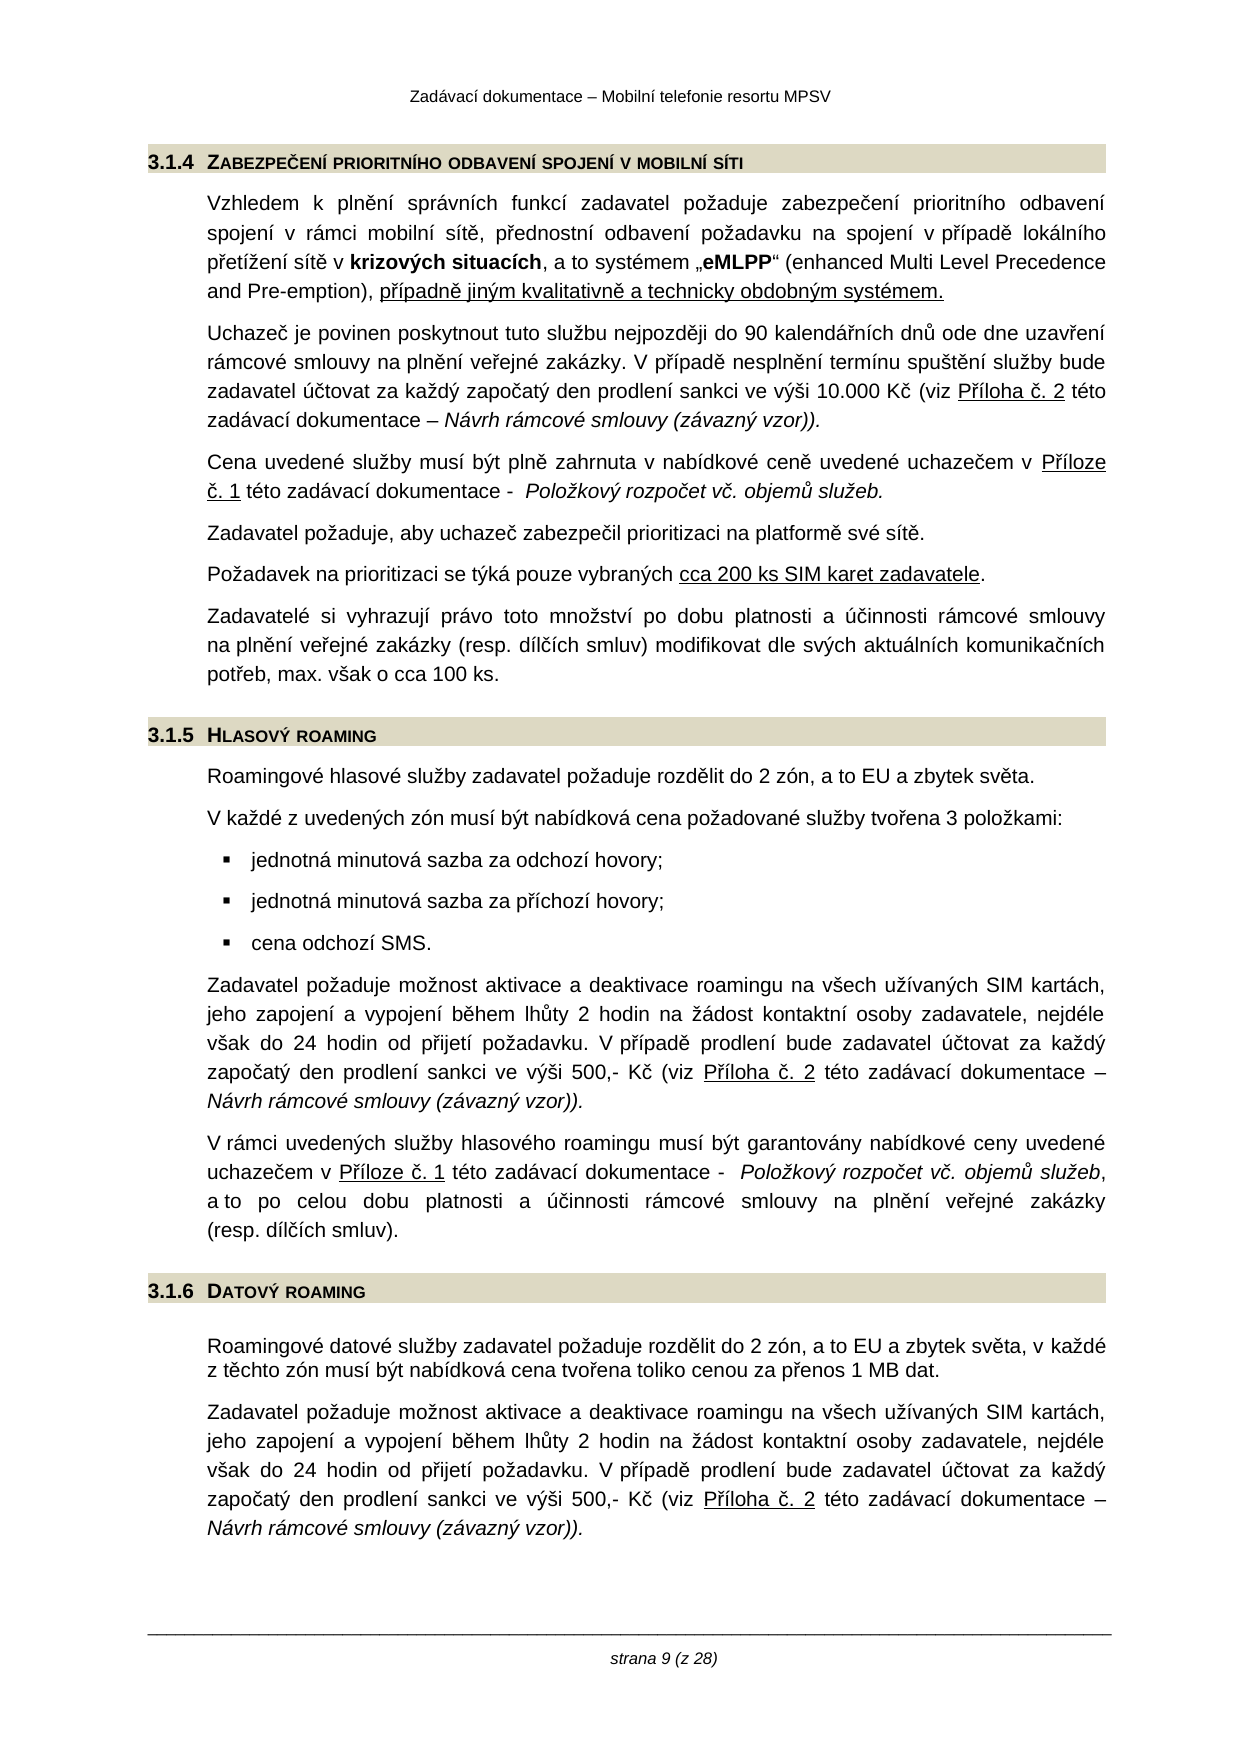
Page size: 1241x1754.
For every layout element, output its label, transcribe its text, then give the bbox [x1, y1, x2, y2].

text Zadavatel požaduje, aby uchazeč zabezpečil prioritizaci na platformě své sítě. [207, 515, 1106, 544]
text Vzhledem k plnění správních funkcí zadavatel požaduje zabezpečení prioritního odbavení spojení v rámci mobilní sítě, přednostní odbavení požadavku na spojení v případě lokálního přetížení sítě v krizových situacích, a to systémem „eMLPP“ (enhanced Multi Level Precedence and Pre-emption), případně jiným kvalitativně a technicky obdobným systémem. [207, 186, 1106, 303]
text Zadavatel požaduje možnost aktivace a deaktivace roamingu na všech užívaných SIM kartách, jeho zapojení a vypojení během lhůty 2 hodin na žádost kontaktní osoby zadavatele, nejdéle však do 24 hodin od přijetí požadavku. V případě prodlení bude zadavatel účtovat za každý započatý den prodlení sankci ve výši 500,- Kč (viz Příloha č. 2 této zadávací dokumentace – Návrh rámcové smlouvy (závazný vzor)). [207, 1394, 1106, 1540]
list jednotná minutová sazba za odchozí hovory; [222, 842, 1106, 871]
text Roamingové hlasové služby zadavatel požaduje rozdělit do 2 zón, a to EU a zbytek světa. [207, 759, 1106, 788]
subtitle Hlasový roaming [148, 717, 1106, 746]
subtitle Datový roaming [148, 1273, 1106, 1303]
list jednotná minutová sazba za příchozí hovory; [222, 884, 1106, 913]
text Cena uvedené služby musí být plně zahrnuta v nabídkové ceně uvedené uchazečem v Příloze č. 1 této zadávací dokumentace - Položkový rozpočet vč. objemů služeb. [207, 444, 1106, 503]
text Uchazeč je povinen poskytnout tuto službu nejpozději do 90 kalendářních dnů ode dne uzavření rámcové smlouvy na plnění veřejné zakázky. V případě nesplnění termínu spuštění služby bude zadavatel účtovat za každý započatý den prodlení sankci ve výši 10.000 Kč (viz Příloha č. 2 této zadávací dokumentace – Návrh rámcové smlouvy (závazný vzor)). [207, 315, 1106, 432]
text Zadavatelé si vyhrazují právo toto množství po dobu platnosti a účinnosti rámcové smlouvy na plnění veřejné zakázky (resp. dílčích smluv) modifikovat dle svých aktuálních komunikačních potřeb, max. však o cca 100 ks. [207, 598, 1106, 686]
text V každé z uvedených zón musí být nabídková cena požadované služby tvořena 3 položkami: [207, 801, 1106, 830]
text Požadavek na prioritizaci se týká pouze vybraných cca 200 ks SIM karet zadavatele. [207, 557, 1106, 586]
subtitle Zabezpečení prioritního odbavení spojení v mobilní síti [148, 144, 1106, 173]
subtitle Roamingové datové služby zadavatel požaduje rozdělit do 2 zón, a to EU a zbytek světa, v každé z těchto zón musí být nabídková cena tvořena toliko cenou za přenos 1 MB dat. [207, 1334, 1106, 1382]
list cena odchozí SMS. [222, 926, 1106, 955]
text V rámci uvedených služby hlasového roamingu musí být garantovány nabídkové ceny uvedené uchazečem v Příloze č. 1 této zadávací dokumentace - Položkový rozpočet vč. objemů služeb, a to po celou dobu platnosti a účinnosti rámcové smlouvy na plnění veřejné zakázky (resp. dílčích smluv). [207, 1126, 1106, 1242]
text Zadavatel požaduje možnost aktivace a deaktivace roamingu na všech užívaných SIM kartách, jeho zapojení a vypojení během lhůty 2 hodin na žádost kontaktní osoby zadavatele, nejdéle však do 24 hodin od přijetí požadavku. V případě prodlení bude zadavatel účtovat za každý započatý den prodlení sankci ve výši 500,- Kč (viz Příloha č. 2 této zadávací dokumentace – Návrh rámcové smlouvy (závazný vzor)). [207, 967, 1106, 1113]
